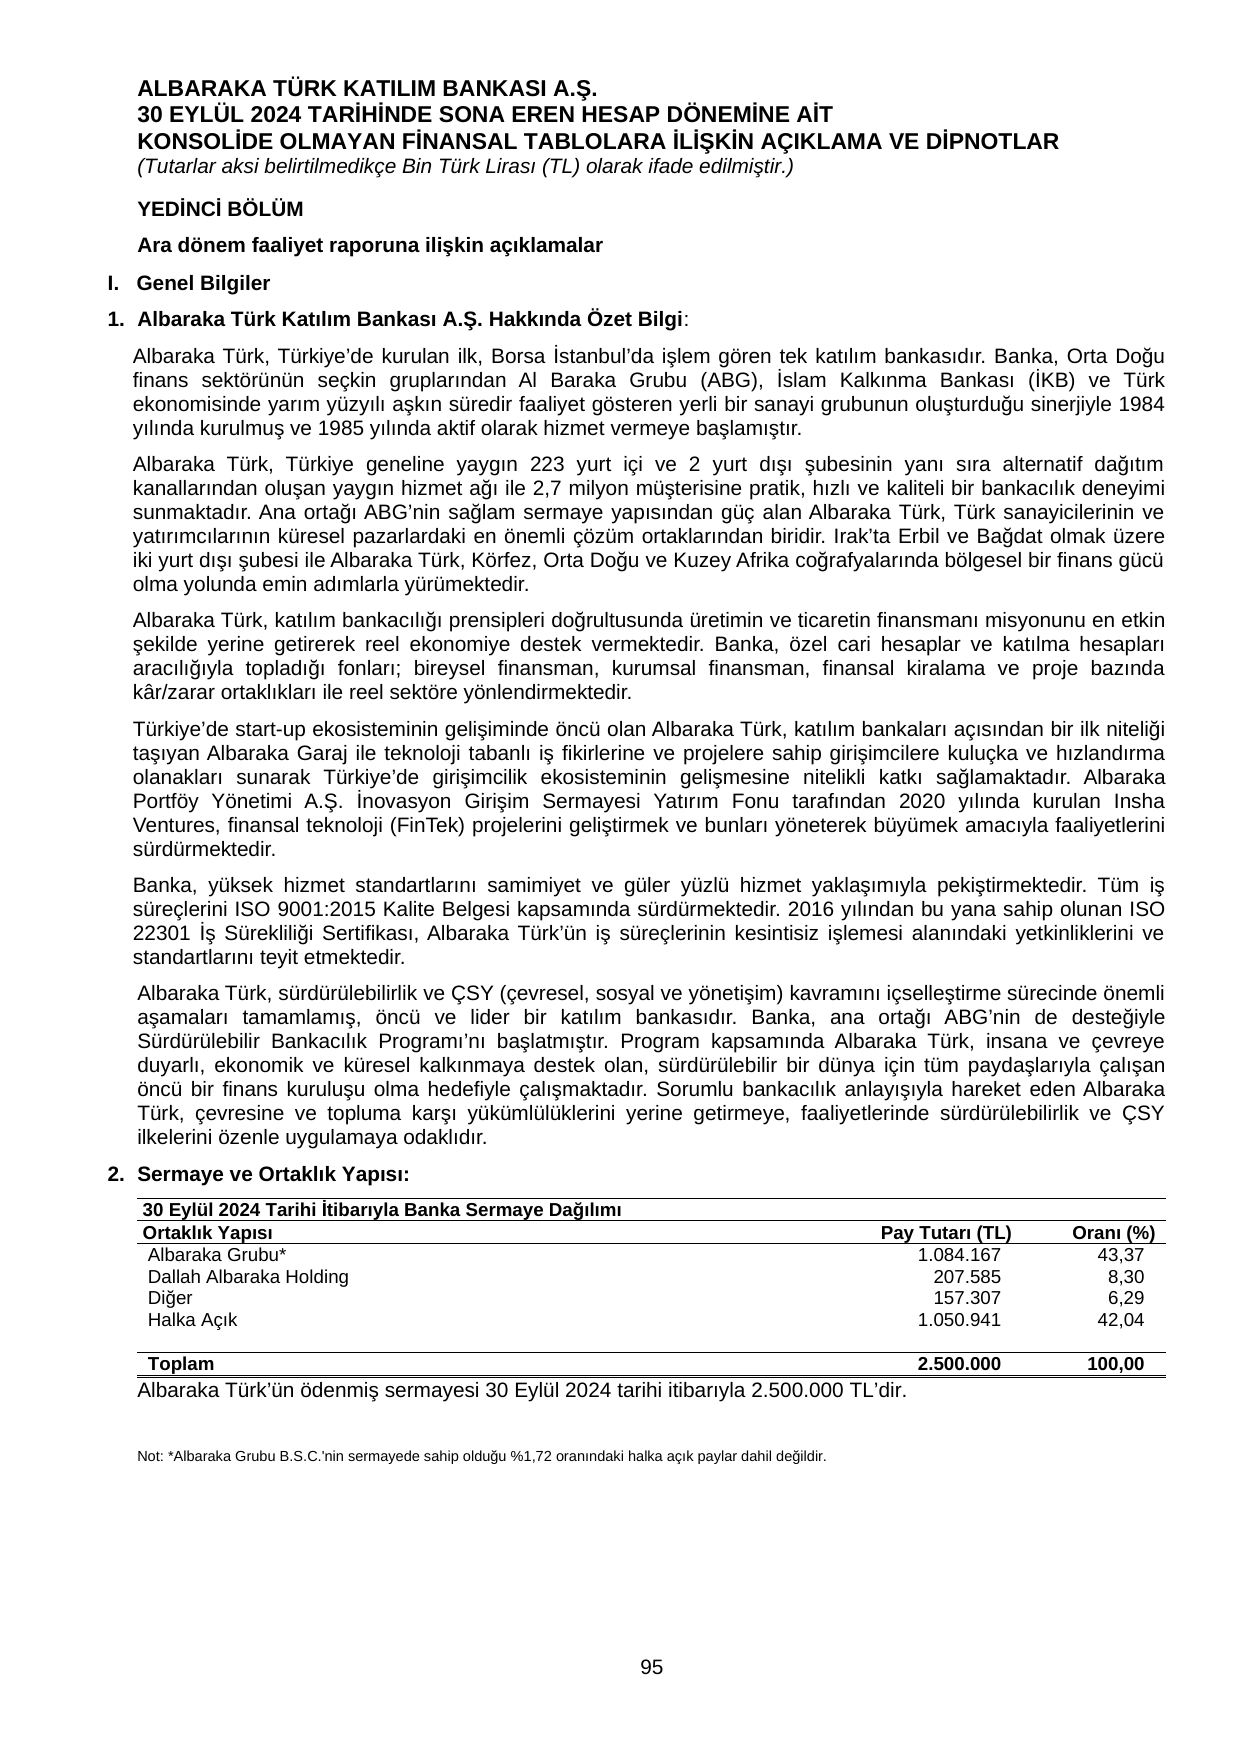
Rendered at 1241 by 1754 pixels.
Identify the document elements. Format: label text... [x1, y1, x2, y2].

text I. Genel Bilgiler [107, 271, 1166, 295]
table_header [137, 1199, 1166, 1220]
text 1. Albaraka Türk Katılım Bankası A.Ş. Hakkında Özet Bilgi: [107, 307, 1166, 331]
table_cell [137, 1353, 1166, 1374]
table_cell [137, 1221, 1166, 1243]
text YEDİNCİ BÖLÜM [137, 197, 1166, 221]
text Türkiye’de start-up ekosisteminin gelişiminde öncü olan Albaraka Türk, katılım bankaları açısından bir ilk niteliği taşıyan Albaraka Garaj ile teknoloji tabanlı iş fikirlerine ve projelere sahip girişimcilere kuluçka ve hızlandırma olanakları sunarak Türkiye’de girişimcilik ekosisteminin gelişmesine nitelikli katkı sağlamaktadır. Albaraka Portföy Yönetimi A.Ş. İnovasyon Girişim Sermayesi Yatırım Fonu tarafından 2020 yılında kurulan Insha Ventures, finansal teknoloji (FinTek) projelerini geliştirmek ve bunları yöneterek büyümek amacıyla faaliyetlerini sürdürmektedir. [133, 717, 1166, 860]
text Albaraka Türk, sürdürülebilirlik ve ÇSY (çevresel, sosyal ve yönetişim) kavramını içselleştirme sürecinde önemli aşamaları tamamlamış, öncü ve lider bir katılım bankasıdır. Banka, ana ortağı ABG’nin de desteğiyle Sürdürülebilir Bankacılık Programı’nı başlatmıştır. Program kapsamında Albaraka Türk, insana ve çevreye duyarlı, ekonomik ve küresel kalkınmaya destek olan, sürdürülebilir bir dünya için tüm paydaşlarıyla çalışan öncü bir finans kuruluşu olma hedefiyle çalışmaktadır. Sorumlu bankacılık anlayışıyla hareket eden Albaraka Türk, çevresine ve topluma karşı yükümlülüklerini yerine getirmeye, faaliyetlerinde sürdürülebilirlik ve ÇSY ilkelerini özenle uygulamaya odaklıdır. [137, 981, 1166, 1149]
text Banka, yüksek hizmet standartlarını samimiyet ve güler yüzlü hizmet yaklaşımıyla pekiştirmektedir. Tüm iş süreçlerini ISO 9001:2015 Kalite Belgesi kapsamında sürdürmektedir. 2016 yılından bu yana sahip olunan ISO 22301 İş Sürekliliği Sertifikası, Albaraka Türk’ün iş süreçlerinin kesintisiz işlemesi alanındaki yetkinliklerini ve standartlarını teyit etmektedir. [133, 873, 1166, 969]
text Albaraka Türk, Türkiye geneline yaygın 223 yurt içi ve 2 yurt dışı şubesinin yanı sıra alternatif dağıtım kanallarından oluşan yaygın hizmet ağı ile 2,7 milyon müşterisine pratik, hızlı ve kaliteli bir bankacılık deneyimi sunmaktadır. Ana ortağı ABG’nin sağlam sermaye yapısından güç alan Albaraka Türk, Türk sanayicilerinin ve yatırımcılarının küresel pazarlardaki en önemli çözüm ortaklarından biridir. Irak’ta Erbil ve Bağdat olmak üzere iki yurt dışı şubesi ile Albaraka Türk, Körfez, Orta Doğu ve Kuzey Afrika coğrafyalarında bölgesel bir finans gücü olma yolunda emin adımlarla yürümektedir. [133, 452, 1166, 596]
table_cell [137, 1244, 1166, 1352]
text Not: *Albaraka Grubu B.S.C.'nin sermayede sahip olduğu %1,72 oranındaki halka açık paylar dahil değildir. [137, 1447, 1166, 1464]
text 2. Sermaye ve Ortaklık Yapısı: [107, 1161, 1166, 1185]
text Albaraka Türk, katılım bankacılığı prensipleri doğrultusunda üretimin ve ticaretin finansmanı misyonunu en etkin şekilde yerine getirerek reel ekonomiye destek vermektedir. Banka, özel cari hesaplar ve katılma hesapları aracılığıyla topladığı fonları; bireysel finansman, kurumsal finansman, finansal kiralama ve proje bazında kâr/zarar ortaklıkları ile reel sektöre yönlendirmektedir. [133, 608, 1166, 704]
text Ara dönem faaliyet raporuna ilişkin açıklamalar [137, 233, 1166, 257]
text Albaraka Türk, Türkiye’de kurulan ilk, Borsa İstanbul’da işlem gören tek katılım bankasıdır. Banka, Orta Doğu finans sektörünün seçkin gruplarından Al Baraka Grubu (ABG), İslam Kalkınma Bankası (İKB) ve Türk ekonomisinde yarım yüzyılı aşkın süredir faaliyet gösteren yerli bir sanayi grubunun oluşturduğu sinerjiyle 1984 yılında kurulmuş ve 1985 yılında aktif olarak hizmet vermeye başlamıştır. [133, 344, 1166, 439]
text Albaraka Türk’ün ödenmiş sermayesi 30 Eylül 2024 tarihi itibarıyla 2.500.000 TL’dir. [137, 1378, 1166, 1402]
